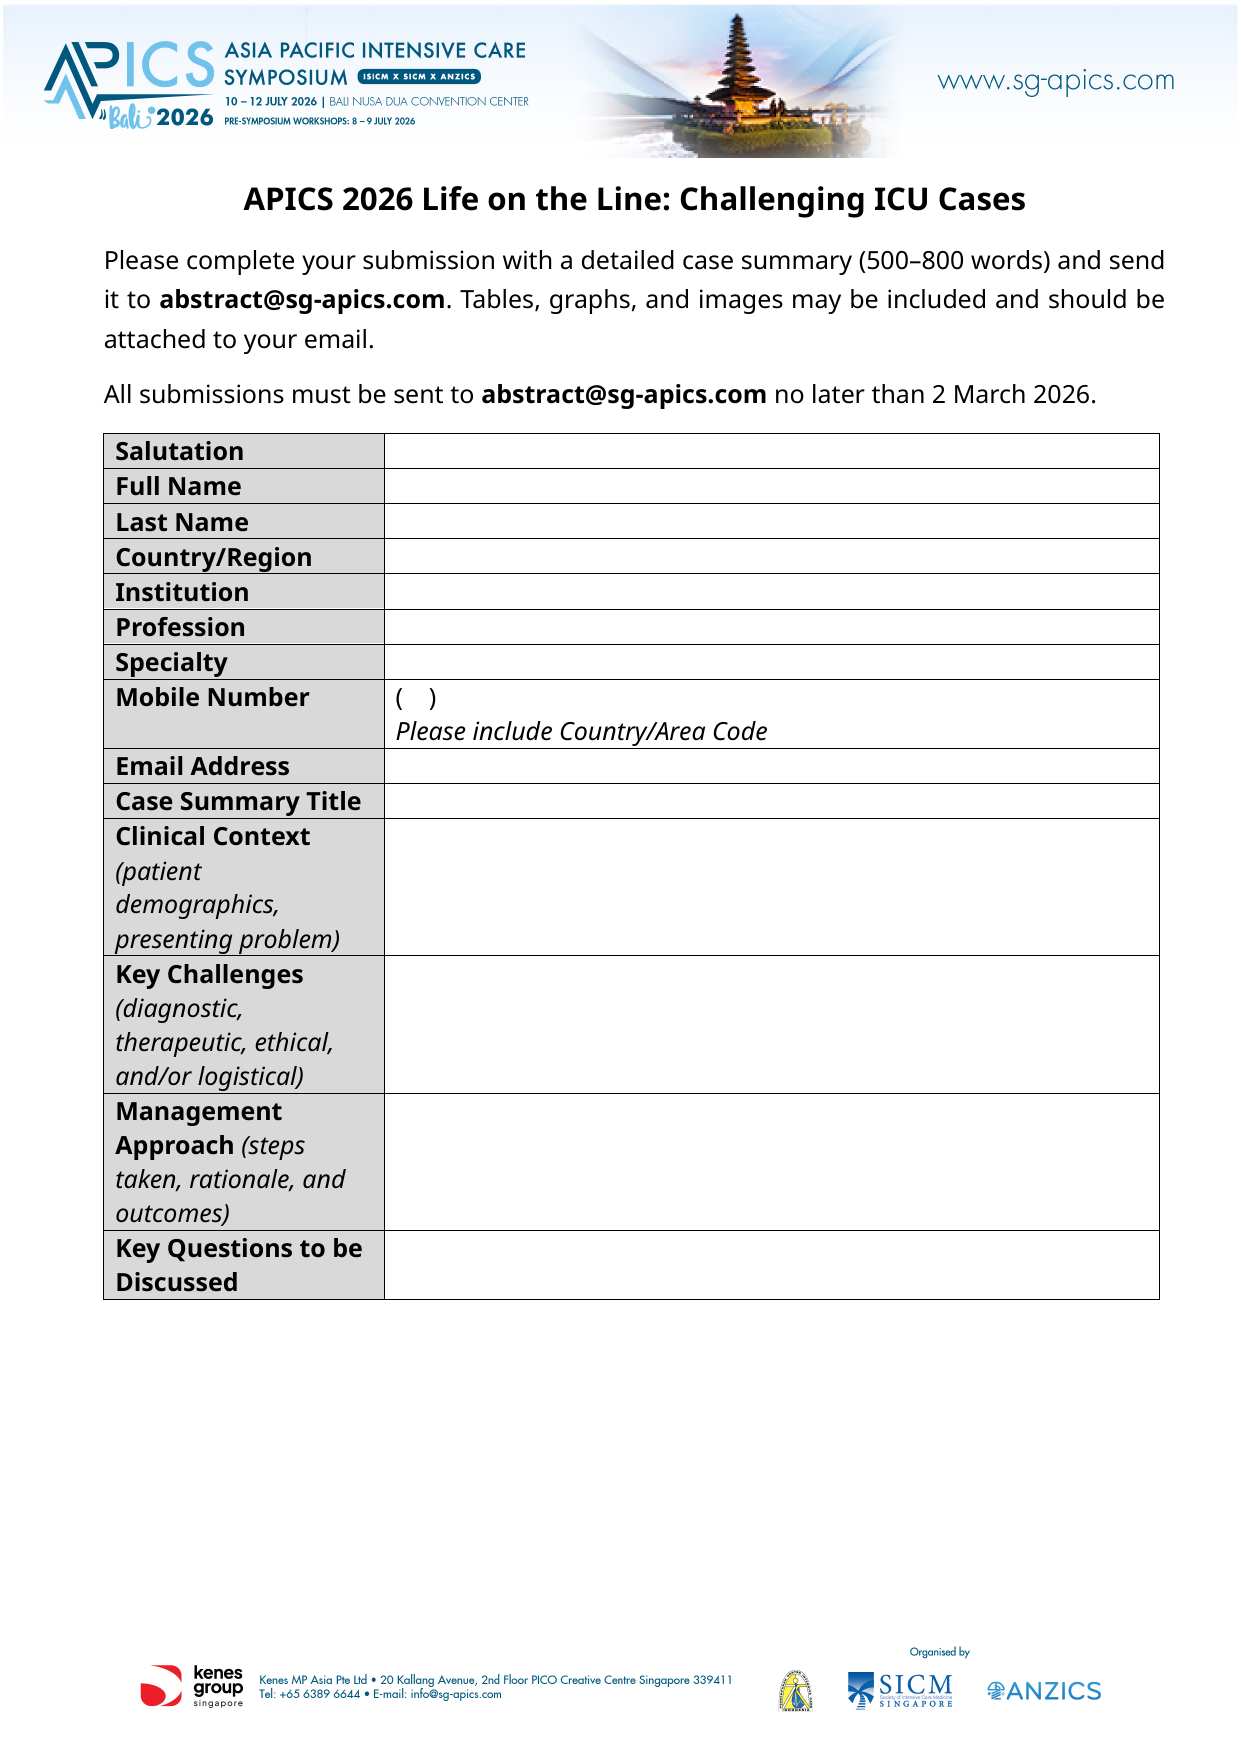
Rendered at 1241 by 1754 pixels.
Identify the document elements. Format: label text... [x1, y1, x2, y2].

table_cell [385, 645, 1159, 679]
table_cell Country/Region [104, 539, 384, 573]
table_cell Last Name [104, 504, 384, 538]
table_cell [385, 504, 1159, 538]
table_cell Institution [104, 574, 384, 608]
table_cell Specialty [104, 645, 384, 679]
table_cell [385, 610, 1159, 643]
table_cell [385, 1094, 1159, 1230]
table_cell Key Challenges (diagnostic, therapeutic, ethical, and/or logistical) [104, 956, 384, 1093]
table_cell Case Summary Title [104, 784, 384, 818]
table_cell [385, 469, 1159, 503]
table_cell [385, 784, 1159, 818]
table_cell [385, 749, 1159, 783]
table_header [385, 434, 1159, 468]
table_cell [385, 539, 1159, 573]
table_cell Mobile Number [104, 680, 384, 748]
table_cell [385, 1231, 1159, 1299]
table_cell [385, 819, 1159, 955]
table_cell Full Name [104, 469, 384, 503]
table_cell Clinical Context (patient demographics, presenting problem) [104, 819, 384, 955]
table_cell [385, 956, 1159, 1093]
table_header Salutation [104, 434, 384, 468]
picture [3, 3, 1238, 1752]
table_cell Key Questions to be Discussed [104, 1231, 384, 1299]
table_cell [385, 574, 1159, 608]
text All submissions must be sent to abstract@sg-apics.com no later than 2 March 2026. [103, 377, 1167, 411]
table_cell ( ) Please include Country/Area Code [385, 680, 1159, 748]
text Please complete your submission with a detailed case summary (500–800 words) and send it to abstract@sg-apics.com. Tables, graphs, and images may be included and should be attached to your email. [103, 243, 1167, 355]
text APICS 2026 Life on the Line: Challenging ICU Cases [103, 177, 1167, 220]
table_cell Email Address [104, 749, 384, 783]
table_cell Management Approach (steps taken, rationale, and outcomes) [104, 1094, 384, 1230]
table_cell Profession [104, 610, 384, 643]
